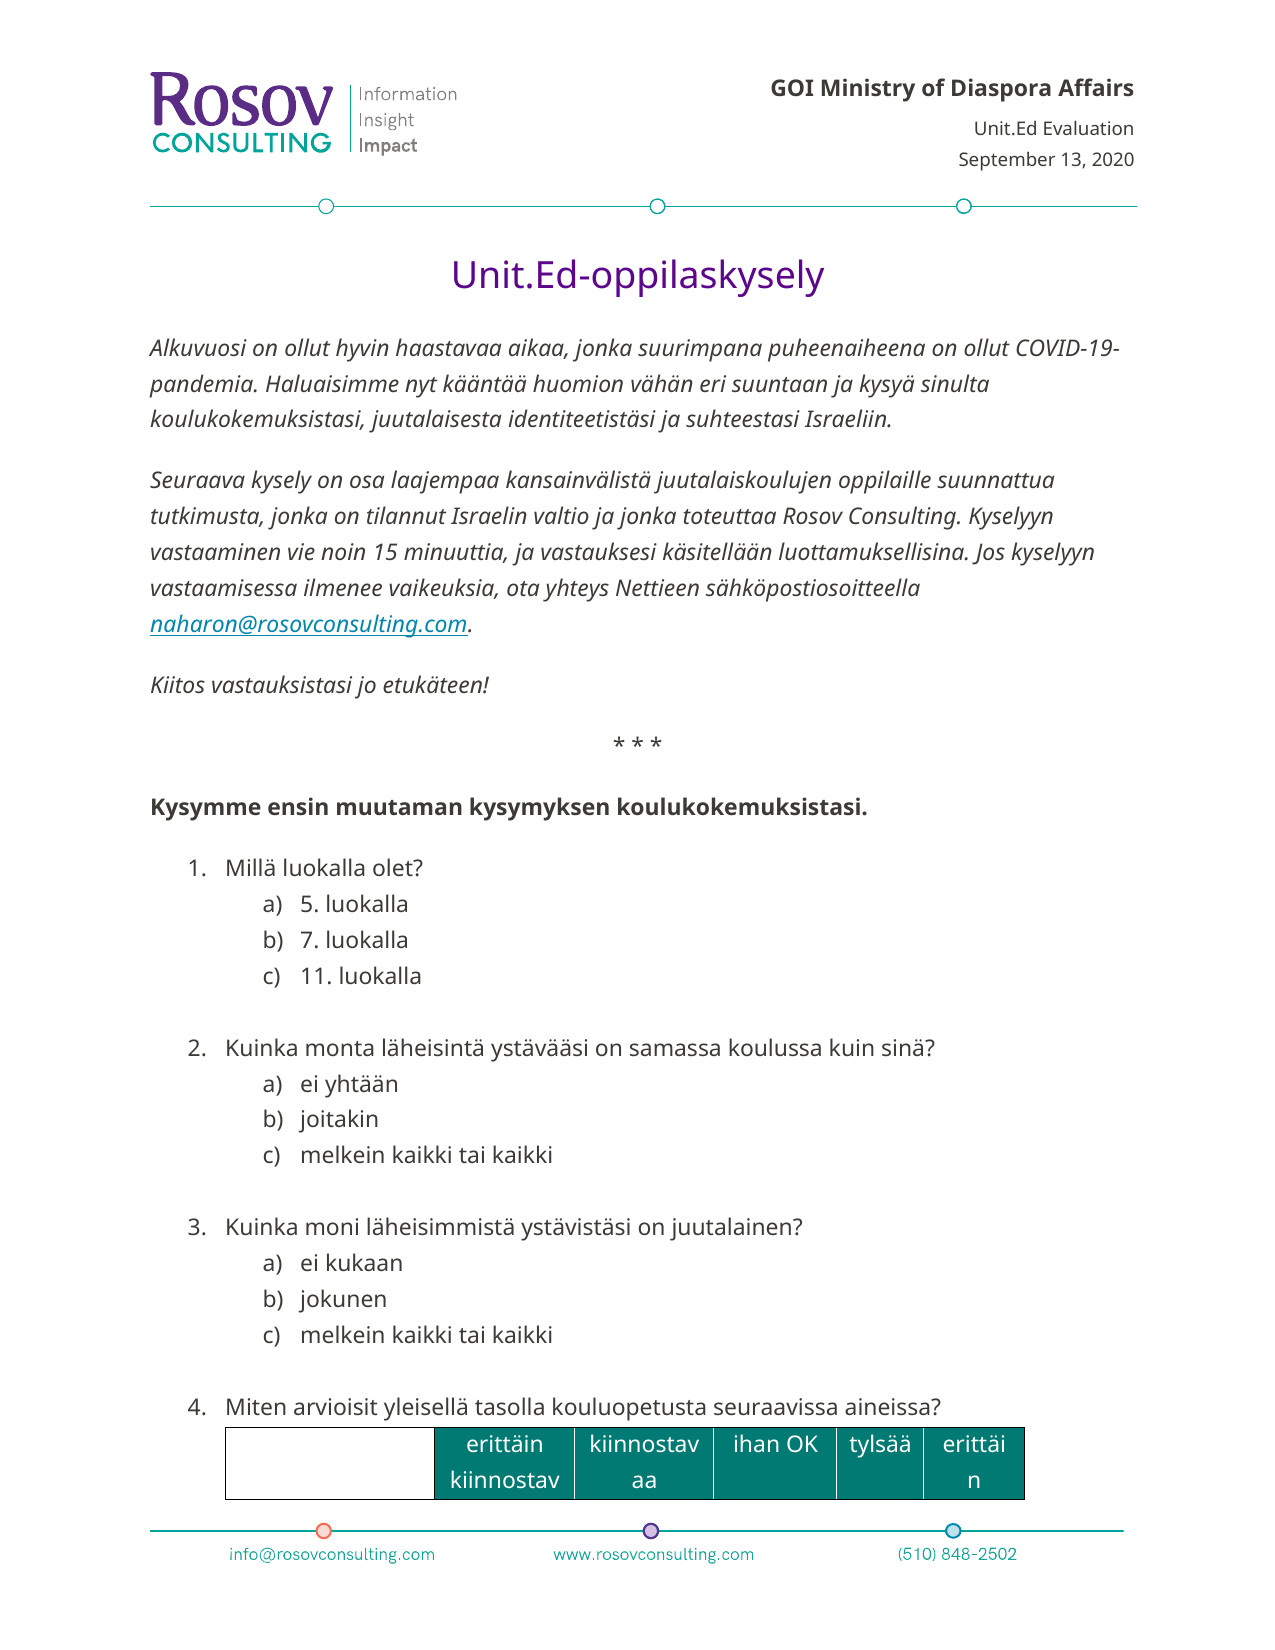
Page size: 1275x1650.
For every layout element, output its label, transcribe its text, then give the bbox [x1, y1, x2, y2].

list joitakin [262, 1103, 1125, 1135]
text Kiitos vastauksistasi jo etukäteen! [150, 669, 1125, 700]
table_header kiinnostavaa [575, 1428, 713, 1499]
table_header [226, 1428, 434, 1499]
text Kysymme ensin muutaman kysymyksen koulukokemuksistasi. [150, 791, 1125, 822]
list 11. luokalla [262, 960, 1125, 991]
list 7. luokalla [262, 924, 1125, 955]
list Kuinka monta läheisintä ystävääsi on samassa koulussa kuin sinä? [187, 1032, 1125, 1063]
list 5. luokalla [262, 888, 1125, 919]
title Unit.Ed-oppilaskysely [150, 248, 1125, 299]
text * * * [150, 730, 1125, 761]
list Millä luokalla olet? [187, 852, 1125, 883]
list jokunen [262, 1283, 1125, 1314]
list melkein kaikki tai kaikki [262, 1139, 1125, 1171]
list Kuinka moni läheisimmistä ystävistäsi on juutalainen? [187, 1211, 1125, 1242]
table_header tylsää [837, 1428, 923, 1499]
table_header erittäin tylsää [924, 1428, 1024, 1499]
text Alkuvuosi on ollut hyvin haastavaa aikaa, jonka suurimpana puheenaiheena on ollut COVID-19-pandemia. Haluaisimme nyt kääntää huomion vähän eri suuntaan ja kysyä sinulta koulukokemuksistasi, juutalaisesta identiteetistäsi ja suhteestasi Israeliin. [150, 332, 1125, 435]
list Miten arvioisit yleisellä tasolla kouluopetusta seuraavissa aineissa? [187, 1391, 1125, 1422]
list ei kukaan [262, 1247, 1125, 1278]
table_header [435, 1428, 574, 1499]
table_header ihan OK [714, 1428, 836, 1499]
list ei yhtään [262, 1067, 1125, 1099]
list melkein kaikki tai kaikki [262, 1319, 1125, 1350]
text Seuraava kysely on osa laajempaa kansainvälistä juutalaiskoulujen oppilaille suunnattua tutkimusta, jonka on tilannut Israelin valtio ja jonka toteuttaa Rosov Consulting. Kyselyyn vastaaminen vie noin 15 minuuttia, ja vastauksesi käsitellään luottamuksellisina. Jos kyselyyn vastaamisessa ilmenee vaikeuksia, ota yhteys Nettieen sähköpostiosoitteella naharon@rosovconsulting.com. [150, 464, 1125, 639]
